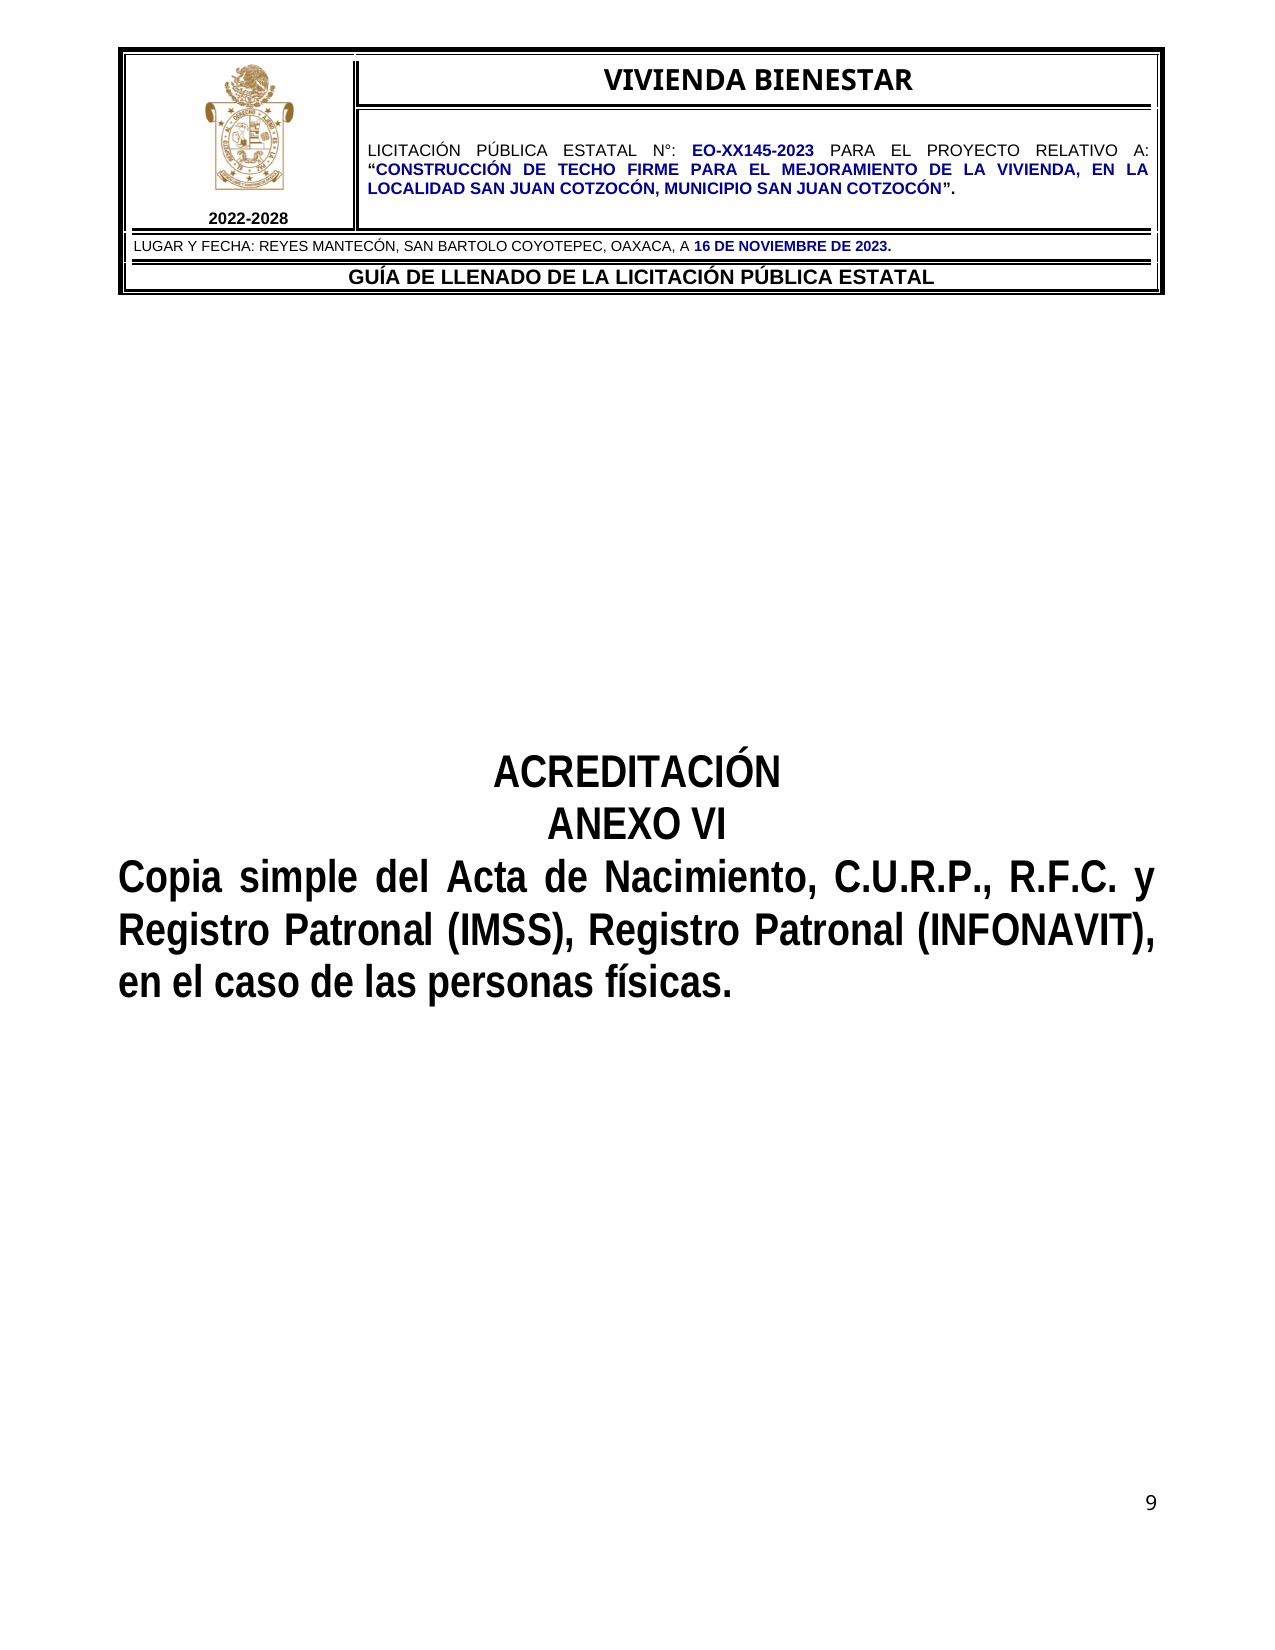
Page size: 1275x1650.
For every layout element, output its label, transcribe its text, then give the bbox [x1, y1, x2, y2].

picture [199, 60, 296, 189]
text ACREDITACIÓN [118, 734, 1157, 787]
text Copia simple del Acta de Nacimiento, C.U.R.P., R.F.C. y Registro Patronal (IMSS), Registro Patronal (INFONAVIT), en el caso de las personas físicas. [118, 840, 1157, 997]
text ANEXO VI [118, 787, 1157, 840]
